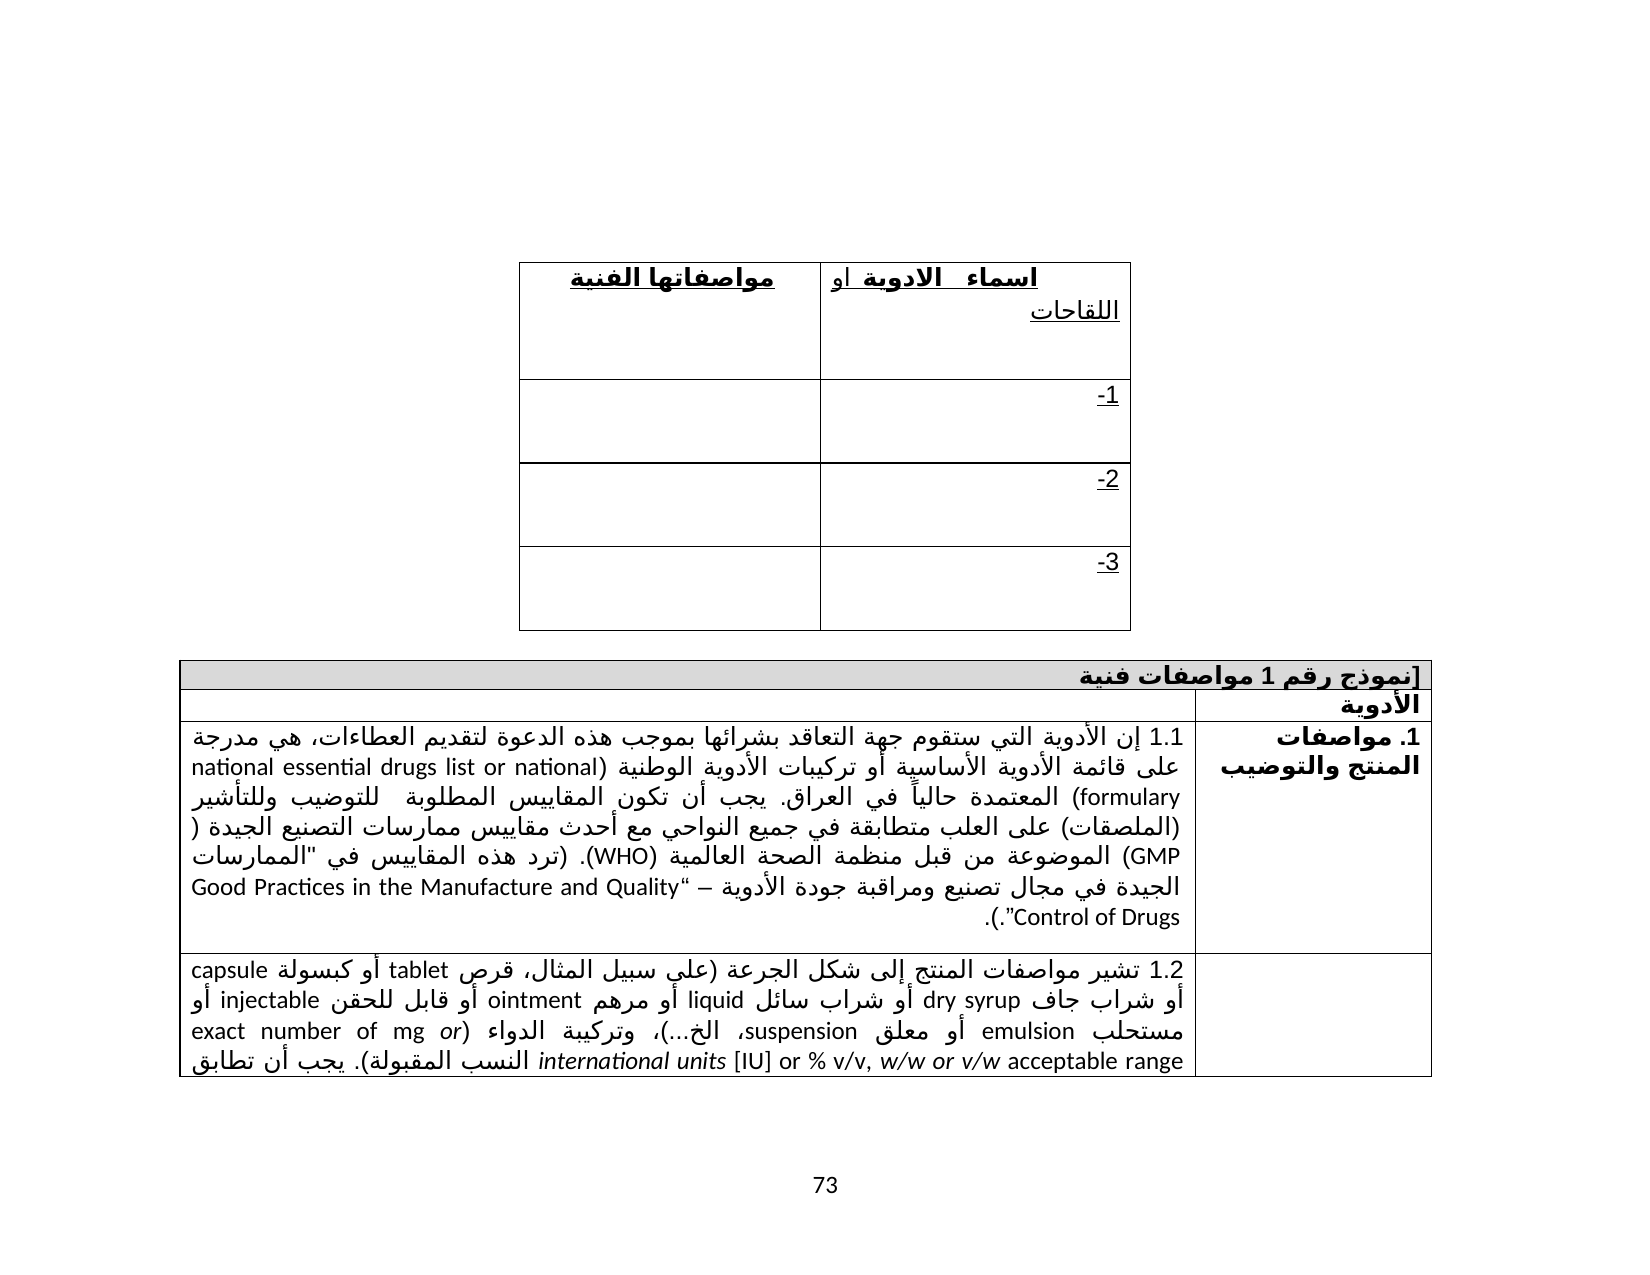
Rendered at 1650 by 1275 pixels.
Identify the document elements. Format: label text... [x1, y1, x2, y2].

table_cell 3- [821, 547, 1130, 630]
table_header مواصفاتها الفنية [520, 263, 820, 379]
table_cell [520, 547, 820, 630]
table_header [نموذج رقم 1 مواصفات فنية [181, 661, 1431, 689]
table_cell [520, 464, 820, 546]
table_cell 2- [821, 464, 1130, 546]
table_header اسماء الادوية او اللقاحات [821, 263, 1130, 379]
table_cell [181, 954, 1195, 1076]
table_cell 1. مواصفات المنتج والتوضيب [1196, 722, 1431, 953]
table_cell [181, 690, 1195, 721]
table_cell 1.1 إن الأدوية التي ستقوم جهة التعاقد بشرائها بموجب هذه الدعوة لتقديم العطاءات، هي مدرجة على قائمة الأدوية الأساسية أو تركيبات الأدوية الوطنية (national essential drugs list or national formulary) المعتمدة حالياً في العراق. يجب أن تكون المقاييس المطلوبة للتوضيب وللتأشير (الملصقات) على العلب متطابقة في جميع النواحي مع أحدث مقاييس ممارسات التصنيع الجيدة (GMP) الموضوعة من قبل منظمة الصحة العالمية (WHO). (ترد هذه المقاييس في "الممارسات الجيدة في مجال تصنيع ومراقبة جودة الأدوية – “Good Practices in the Manufacture and Quality Control of Drugs”.). [181, 722, 1195, 953]
table_cell [1196, 954, 1431, 1076]
table_cell الأدوية [1196, 690, 1431, 721]
table_cell 1- [821, 380, 1130, 462]
table_cell [520, 380, 820, 462]
